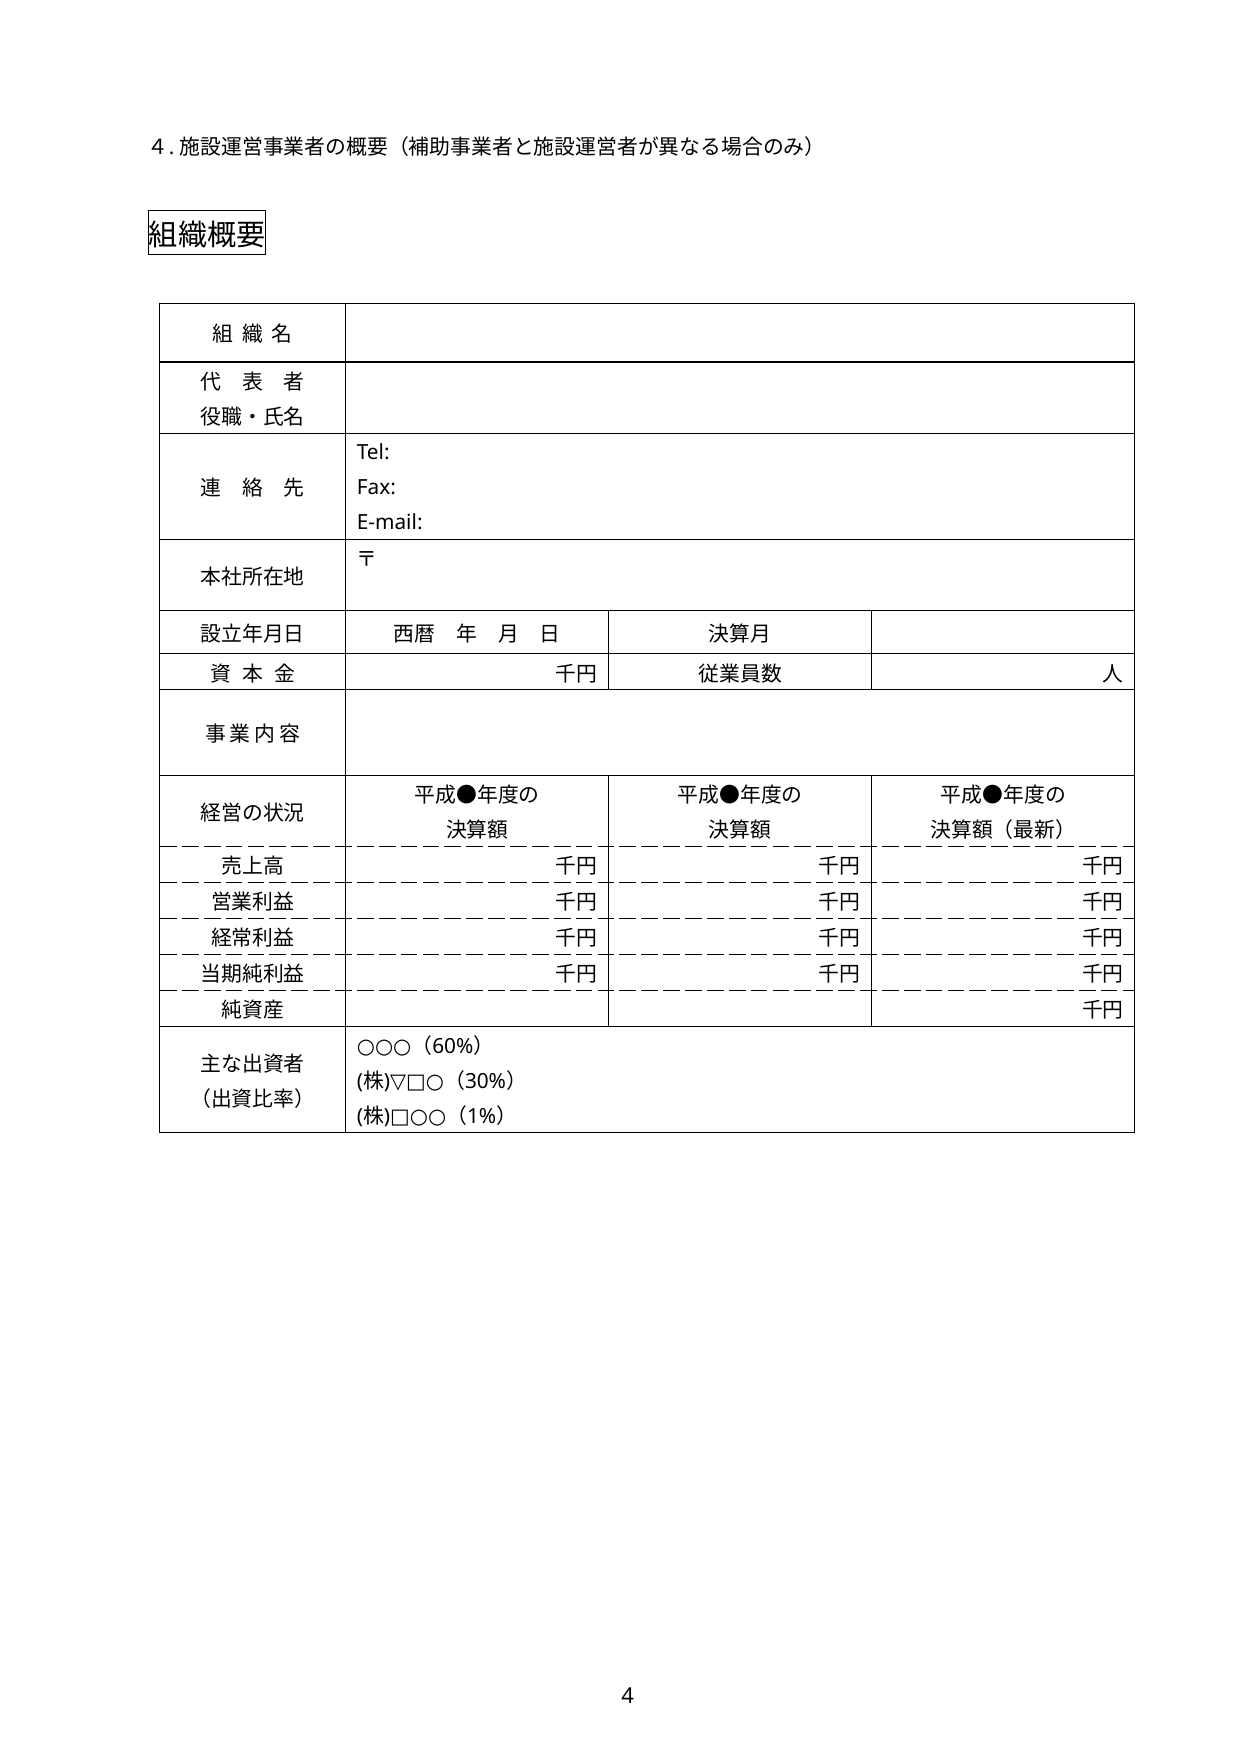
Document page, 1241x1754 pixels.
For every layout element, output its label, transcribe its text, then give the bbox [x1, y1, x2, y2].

table_cell 千円 [872, 990, 1134, 1026]
table_cell 本社所在地 [160, 540, 345, 610]
table_cell 千円 [609, 954, 871, 990]
table_cell 設立年月日 [160, 611, 345, 653]
table_cell 平成●年度の 決算額 [346, 776, 608, 846]
text ４. 施設運営事業者の概要（補助事業者と施設運営者が異なる場合のみ） [148, 128, 1107, 163]
table_cell 千円 [346, 654, 608, 689]
table_cell ○○○（60%） (株)▽□○（30%） (株)□○○（1%） [346, 1027, 1134, 1132]
table_cell 千円 [872, 954, 1134, 990]
table_cell 千円 [346, 954, 608, 990]
table_cell 人 [872, 654, 1134, 689]
table_cell 経営の状況 [160, 776, 345, 846]
table_cell 西暦 年 月 日 [346, 611, 608, 653]
table_cell 主な出資者 （出資比率） [160, 1027, 345, 1132]
table_cell [346, 363, 1134, 433]
table_cell 千円 [346, 918, 608, 954]
table_cell 〒 [346, 540, 1134, 610]
table_cell 千円 [609, 882, 871, 918]
table_cell 千円 [346, 846, 608, 882]
table_cell 決算月 [609, 611, 871, 653]
table_cell 事業内容 [160, 690, 345, 775]
table_cell 純資産 [160, 990, 345, 1026]
table_cell 千円 [872, 846, 1134, 882]
table_cell [346, 690, 1134, 775]
table_header [346, 304, 1134, 361]
table_cell 平成●年度の 決算額 [609, 776, 871, 846]
table_cell 資本金 [160, 654, 345, 689]
table_cell 代 表 者 役職・氏名 [160, 363, 345, 433]
table_cell 経常利益 [160, 918, 345, 954]
table_cell [872, 611, 1134, 653]
table_cell 平成●年度の 決算額（最新） [872, 776, 1134, 846]
table_cell 千円 [609, 846, 871, 882]
table_cell [346, 990, 608, 1026]
text 組織概要 [148, 198, 1107, 268]
table_cell 従業員数 [609, 654, 871, 689]
table_cell Tel: Fax: E-mail: [346, 434, 1134, 539]
table_cell 千円 [872, 918, 1134, 954]
table_cell 売上高 [160, 846, 345, 882]
table_cell 千円 [346, 882, 608, 918]
table_cell 営業利益 [160, 882, 345, 918]
table_cell 当期純利益 [160, 954, 345, 990]
table_cell 千円 [609, 918, 871, 954]
table_cell [609, 990, 871, 1026]
table_header 組織名 [160, 304, 345, 361]
table_cell 千円 [872, 882, 1134, 918]
table_cell 連 絡 先 [160, 434, 345, 539]
